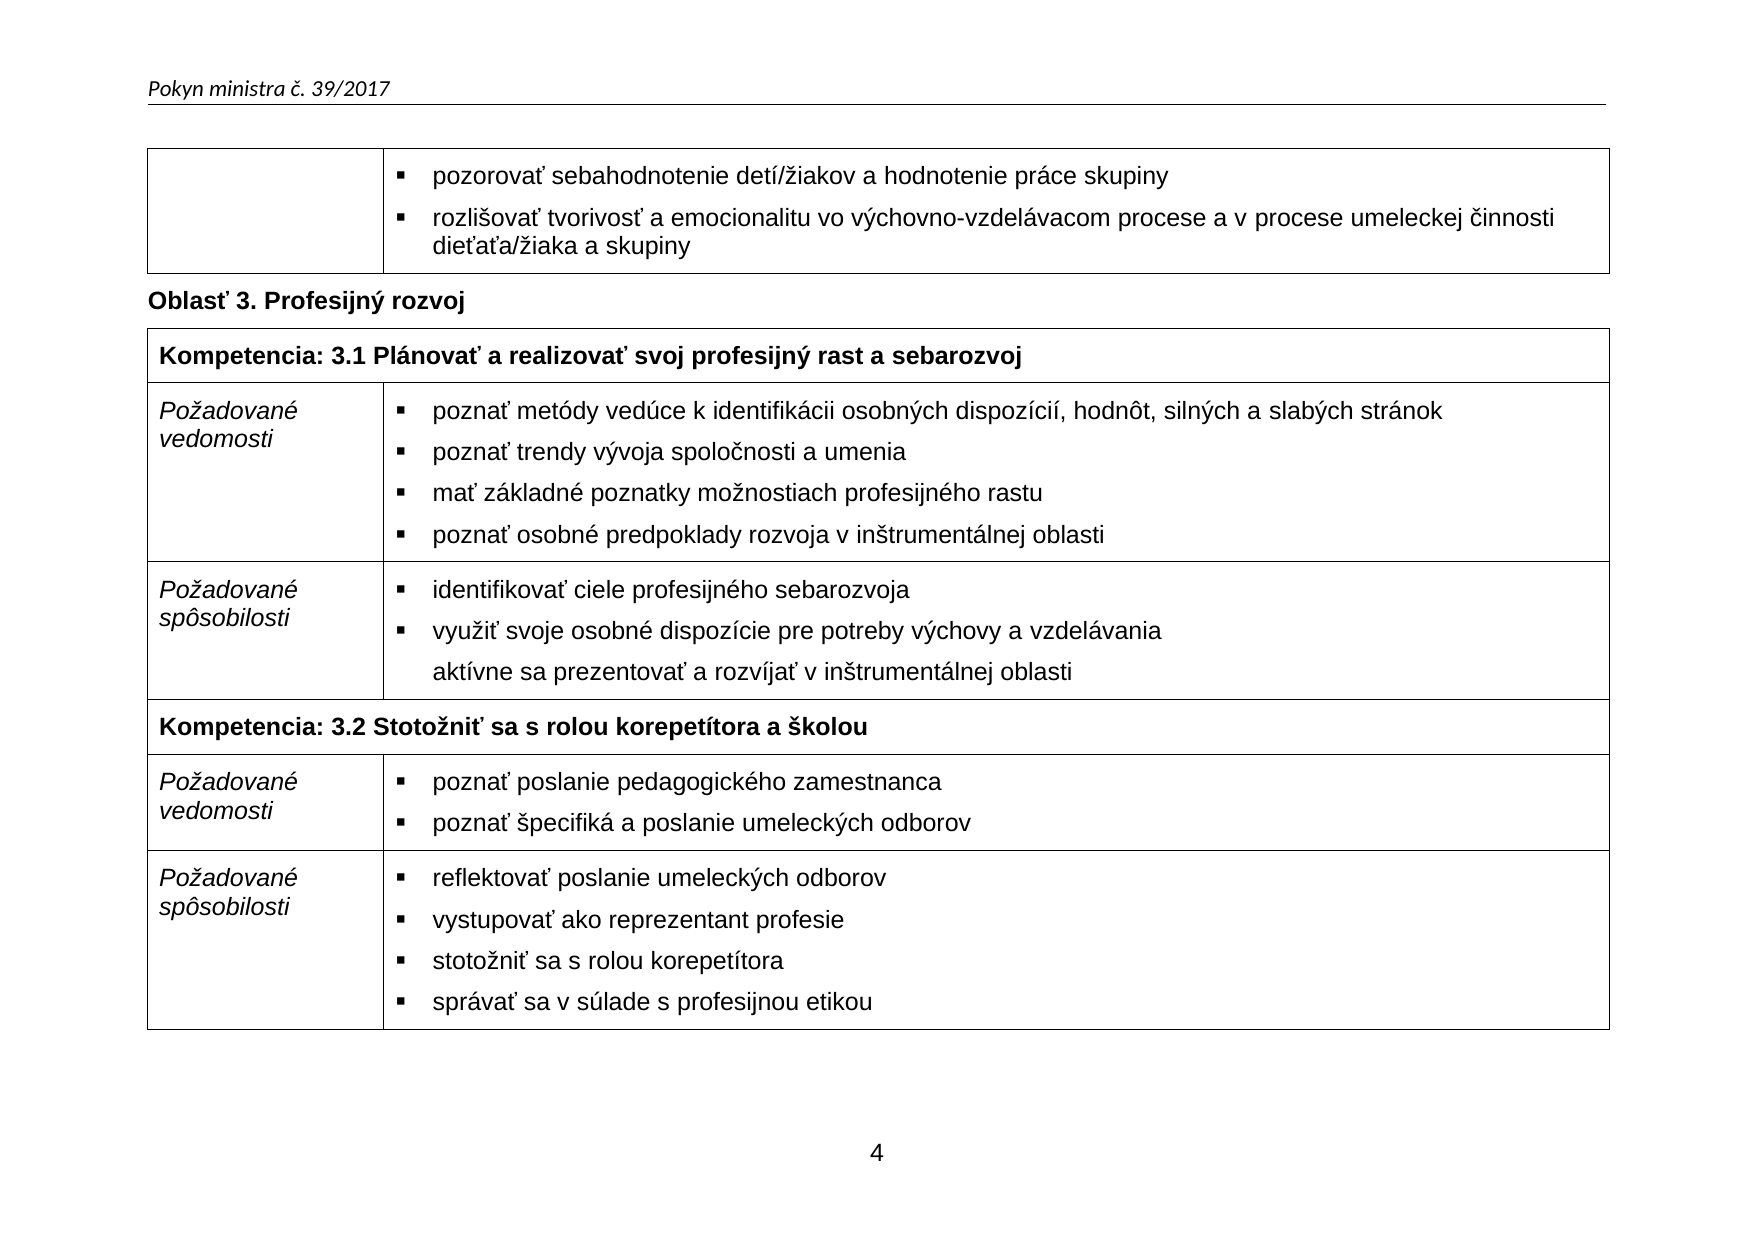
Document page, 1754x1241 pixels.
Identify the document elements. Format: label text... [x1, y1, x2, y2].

table_header Kompetencia: 3.1 Plánovať a realizovať svoj profesijný rast a sebarozvoj [148, 329, 1609, 382]
text Oblasť 3. Profesijný rozvoj [148, 286, 1606, 315]
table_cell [384, 149, 1609, 273]
table_cell poznať metódy vedúce k identifikácii osobných dispozícií, hodnôt, silných a slabých stránok poznať trendy vývoja spoločnosti a umenia mať základné poznatky možnostiach profesijného rastu poznať osobné predpoklady rozvoja v inštrumentálnej oblasti [384, 383, 1609, 561]
table_cell Požadované vedomosti [148, 755, 383, 850]
table_cell Kompetencia: 3.2 Stotožniť sa s rolou korepetítora a školou [148, 700, 1609, 753]
table_cell Požadované spôsobilosti [148, 562, 383, 699]
table_cell Požadované spôsobilosti [148, 851, 383, 1029]
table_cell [148, 149, 383, 273]
table_cell identifikovať ciele profesijného sebarozvoja využiť svoje osobné dispozície pre potreby výchovy a vzdelávania aktívne sa prezentovať a rozvíjať v inštrumentálnej oblasti [384, 562, 1609, 699]
table_cell poznať poslanie pedagogického zamestnanca poznať špecifiká a poslanie umeleckých odborov [384, 755, 1609, 850]
table_cell Požadované vedomosti [148, 383, 383, 561]
table_cell reflektovať poslanie umeleckých odborov vystupovať ako reprezentant profesie stotožniť sa s rolou korepetítora správať sa v súlade s profesijnou etikou [384, 851, 1609, 1029]
